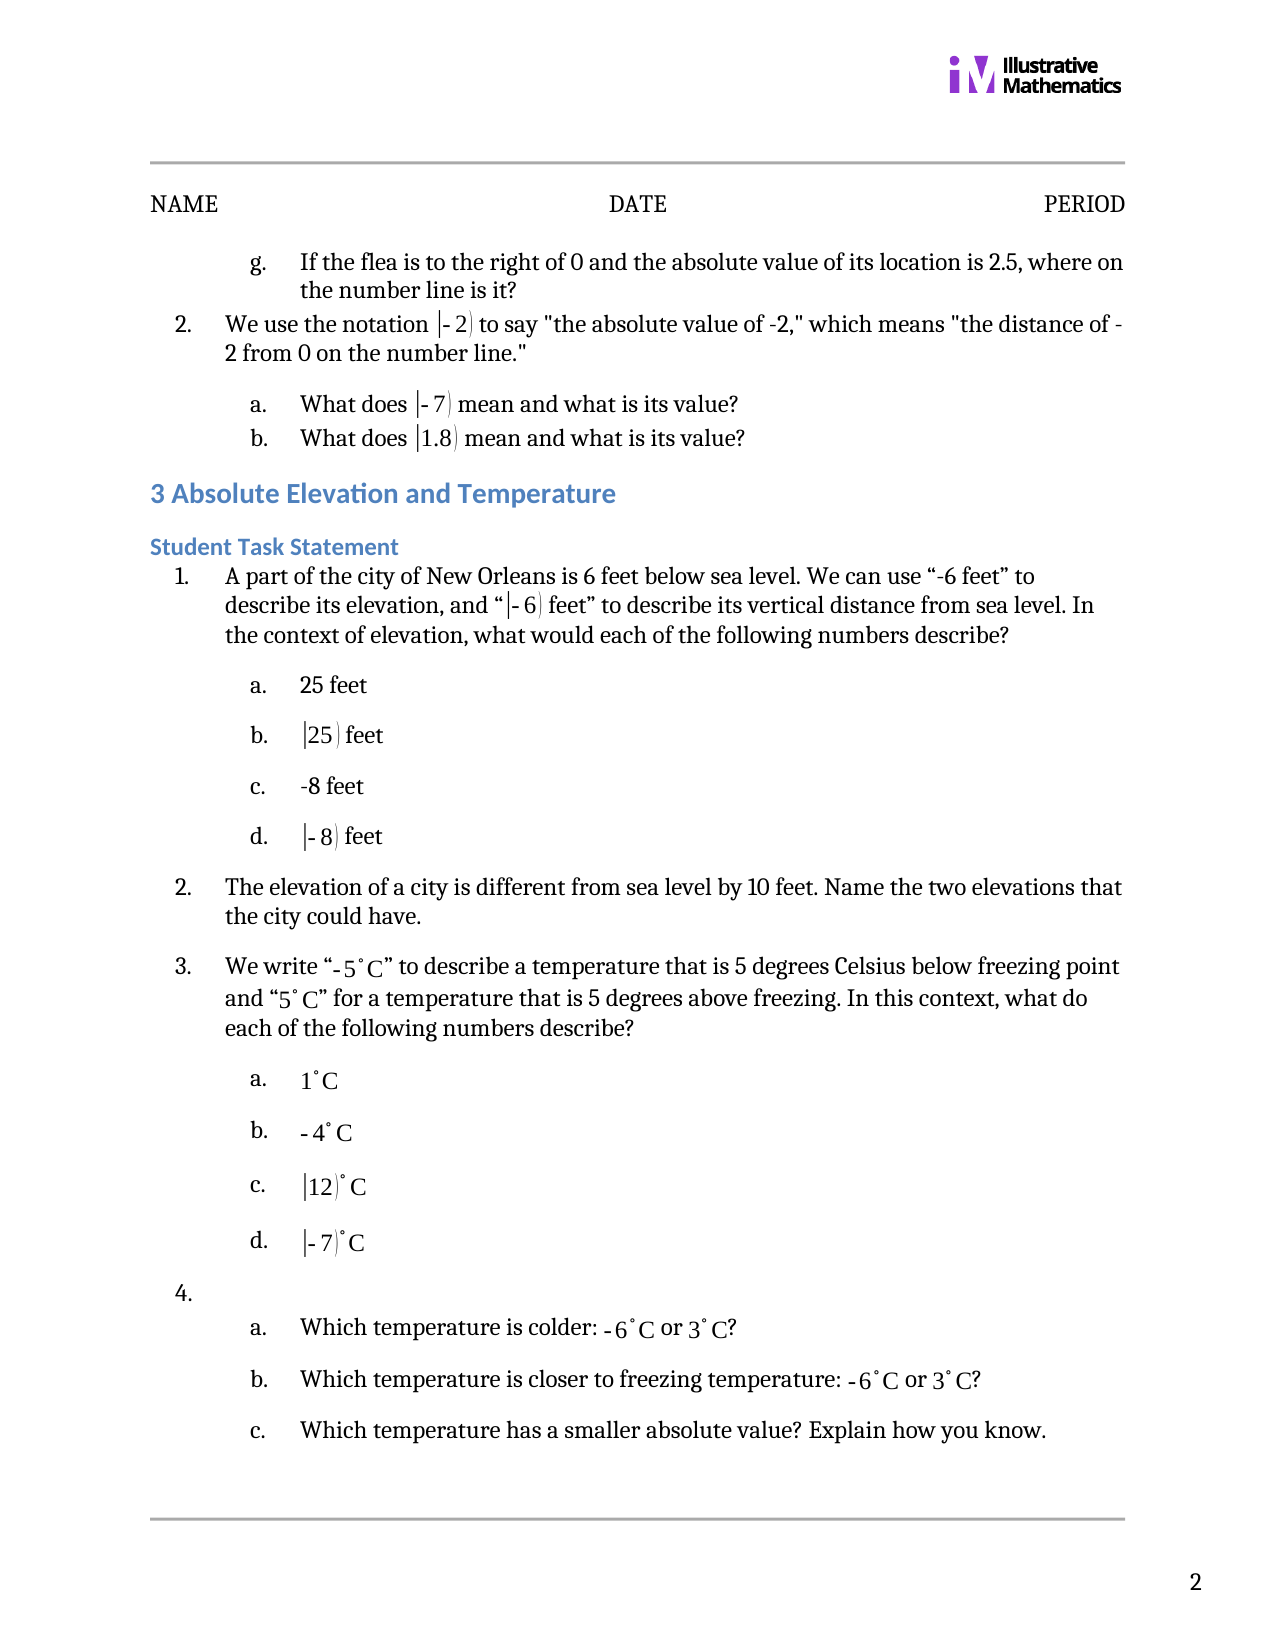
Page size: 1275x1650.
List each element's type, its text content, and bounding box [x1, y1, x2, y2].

list We write “” to describe a temperature that is 5 degrees Celsius below freezing point and “” for a temperature that is 5 degrees above freezing. In this context, what do each of the following numbers describe? [175, 951, 1125, 1042]
list We use the notation to say "the absolute value of -2," which means "the distance of -2 from 0 on the number line." [175, 309, 1125, 368]
list Which temperature is colder: or ? [250, 1312, 1125, 1343]
list -8 feet [250, 772, 1125, 801]
subtitle 3 Absolute Elevation and Temperature [150, 475, 1125, 510]
list feet [250, 720, 1125, 751]
list Which temperature is closer to freezing temperature: or ? [250, 1363, 1125, 1395]
list If the flea is to the right of 0 and the absolute value of its location is 2.5, where on the number line is it? [250, 247, 1125, 305]
list 25 feet [250, 671, 1125, 699]
list Which temperature has a smaller absolute value? Explain how you know. [250, 1416, 1125, 1444]
list The elevation of a city is different from sea level by 10 feet. Name the two elevations that the city could have. [175, 873, 1125, 930]
list A part of the city of New Orleans is 6 feet below sea level. We can use “-6 feet” to describe its elevation, and “ feet” to describe its vertical distance from sea level. In the context of elevation, what would each of the following numbers describe? [175, 562, 1125, 650]
subtitle Student Task Statement [150, 531, 1125, 562]
list feet [250, 821, 1125, 852]
list What does mean and what is its value? [250, 423, 1125, 454]
picture [949, 55, 1121, 93]
list What does mean and what is its value? [250, 389, 1125, 419]
